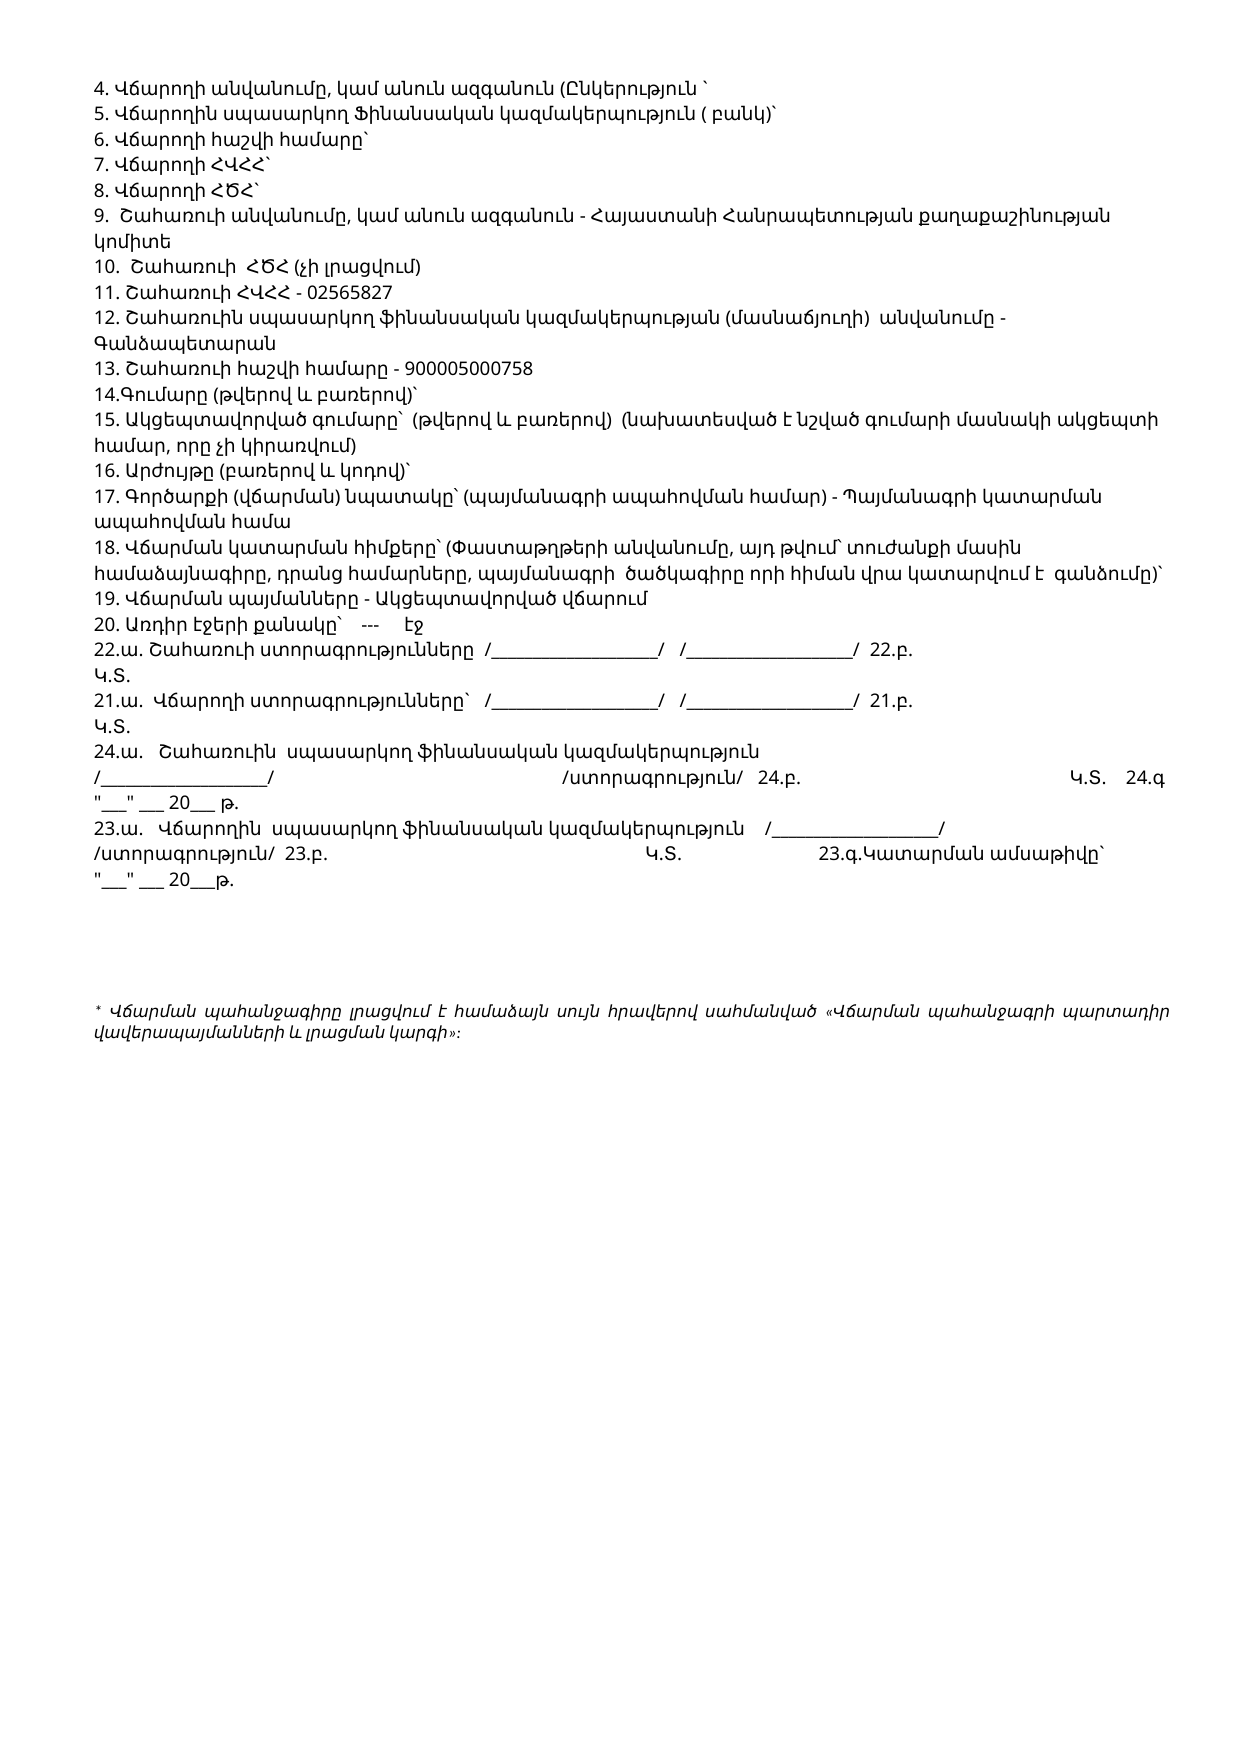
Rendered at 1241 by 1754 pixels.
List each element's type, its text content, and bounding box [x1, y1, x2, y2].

text * Վճարման պահանջագիրը լրացվում է համաձայն սույն հրավերով սահմանված «Վճարման պահանջագրի պարտադիր վավերապայմանների և լրացման կարգի»: [94, 1002, 1171, 1042]
